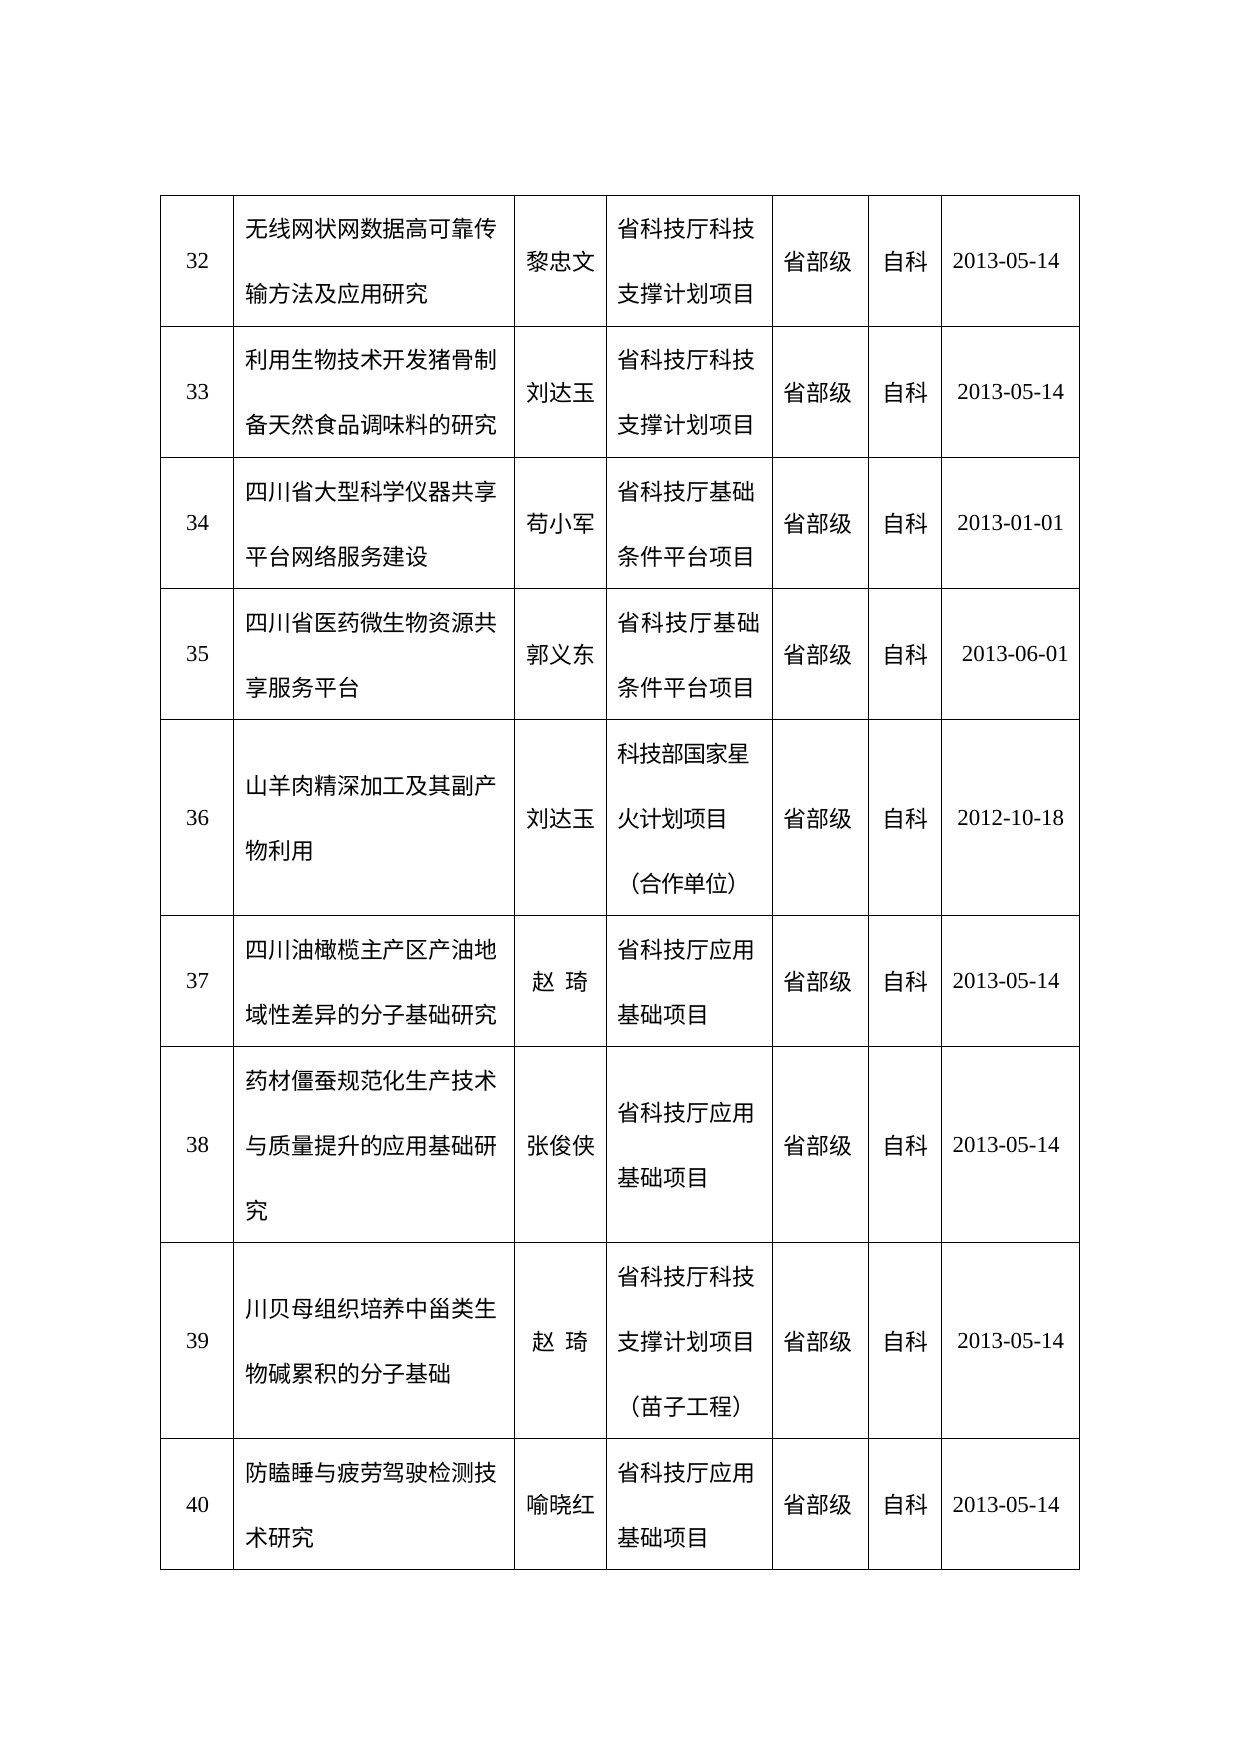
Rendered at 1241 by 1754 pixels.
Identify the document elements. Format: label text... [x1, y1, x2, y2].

table_cell 科技部国家星火计划项目（合作单位） [607, 720, 772, 915]
table_cell 赵 琦 [515, 1243, 606, 1438]
table_cell [942, 1243, 1079, 1438]
table_cell 利用生物技术开发猪骨制备天然食品调味料的研究 [234, 327, 514, 457]
table_cell 四川油橄榄主产区产油地域性差异的分子基础研究 [234, 916, 514, 1046]
table_cell 35 [161, 589, 233, 719]
table_cell 省科技厅基础条件平台项目 [607, 589, 772, 719]
table_cell [942, 1439, 1079, 1569]
table_header 自科 [869, 196, 941, 326]
table_cell 张俊侠 [515, 1047, 606, 1242]
table_cell 省科技厅应用基础项目 [607, 1439, 772, 1569]
table_cell 防瞌睡与疲劳驾驶检测技术研究 [234, 1439, 514, 1569]
table_cell [942, 916, 1079, 1046]
table_header 黎忠文 [515, 196, 606, 326]
table_cell 赵 琦 [515, 916, 606, 1046]
table_header 无线网状网数据高可靠传输方法及应用研究 [234, 196, 514, 326]
table_cell 36 [161, 720, 233, 915]
table_cell 33 [161, 327, 233, 457]
table_cell 郭义东 [515, 589, 606, 719]
table_cell 省科技厅基础条件平台项目 [607, 458, 772, 588]
table_cell 省部级 [773, 458, 868, 588]
table_cell 省科技厅应用基础项目 [607, 916, 772, 1046]
table_cell 药材僵蚕规范化生产技术与质量提升的应用基础研究 [234, 1047, 514, 1242]
table_cell 刘达玉 [515, 327, 606, 457]
table_cell 省科技厅科技支撑计划项目（苗子工程） [607, 1243, 772, 1438]
table_cell 刘达玉 [515, 720, 606, 915]
table_cell 四川省大型科学仪器共享平台网络服务建设 [234, 458, 514, 588]
table_cell 自科 [869, 720, 941, 915]
table_header 32 [161, 196, 233, 326]
table_cell [942, 327, 1079, 457]
table_cell 四川省医药微生物资源共享服务平台 [234, 589, 514, 719]
table_cell 38 [161, 1047, 233, 1242]
table_cell [942, 458, 1079, 588]
table_cell 34 [161, 458, 233, 588]
table_header [942, 196, 1079, 326]
table_cell 37 [161, 916, 233, 1046]
table_cell 自科 [869, 458, 941, 588]
table_cell 自科 [869, 1439, 941, 1569]
table_header 省部级 [773, 196, 868, 326]
table_cell 自科 [869, 589, 941, 719]
table_cell 省部级 [773, 1243, 868, 1438]
table_cell 省部级 [773, 720, 868, 915]
table_cell 自科 [869, 916, 941, 1046]
table_cell 省部级 [773, 1047, 868, 1242]
table_cell 省科技厅应用基础项目 [607, 1047, 772, 1242]
table_cell 省部级 [773, 1439, 868, 1569]
table_cell 39 [161, 1243, 233, 1438]
table_cell 喻晓红 [515, 1439, 606, 1569]
table_cell 40 [161, 1439, 233, 1569]
table_cell 自科 [869, 1047, 941, 1242]
table_cell 省部级 [773, 916, 868, 1046]
table_cell 苟小军 [515, 458, 606, 588]
table_cell [942, 720, 1079, 915]
table_cell 省科技厅科技支撑计划项目 [607, 327, 772, 457]
table_cell 川贝母组织培养中甾类生物碱累积的分子基础 [234, 1243, 514, 1438]
table_cell [942, 589, 1079, 719]
table_cell 省部级 [773, 589, 868, 719]
table_cell [942, 1047, 1079, 1242]
table_header 省科技厅科技支撑计划项目 [607, 196, 772, 326]
table_cell 自科 [869, 1243, 941, 1438]
table_cell 山羊肉精深加工及其副产物利用 [234, 720, 514, 915]
table_cell 省部级 [773, 327, 868, 457]
table_cell 自科 [869, 327, 941, 457]
